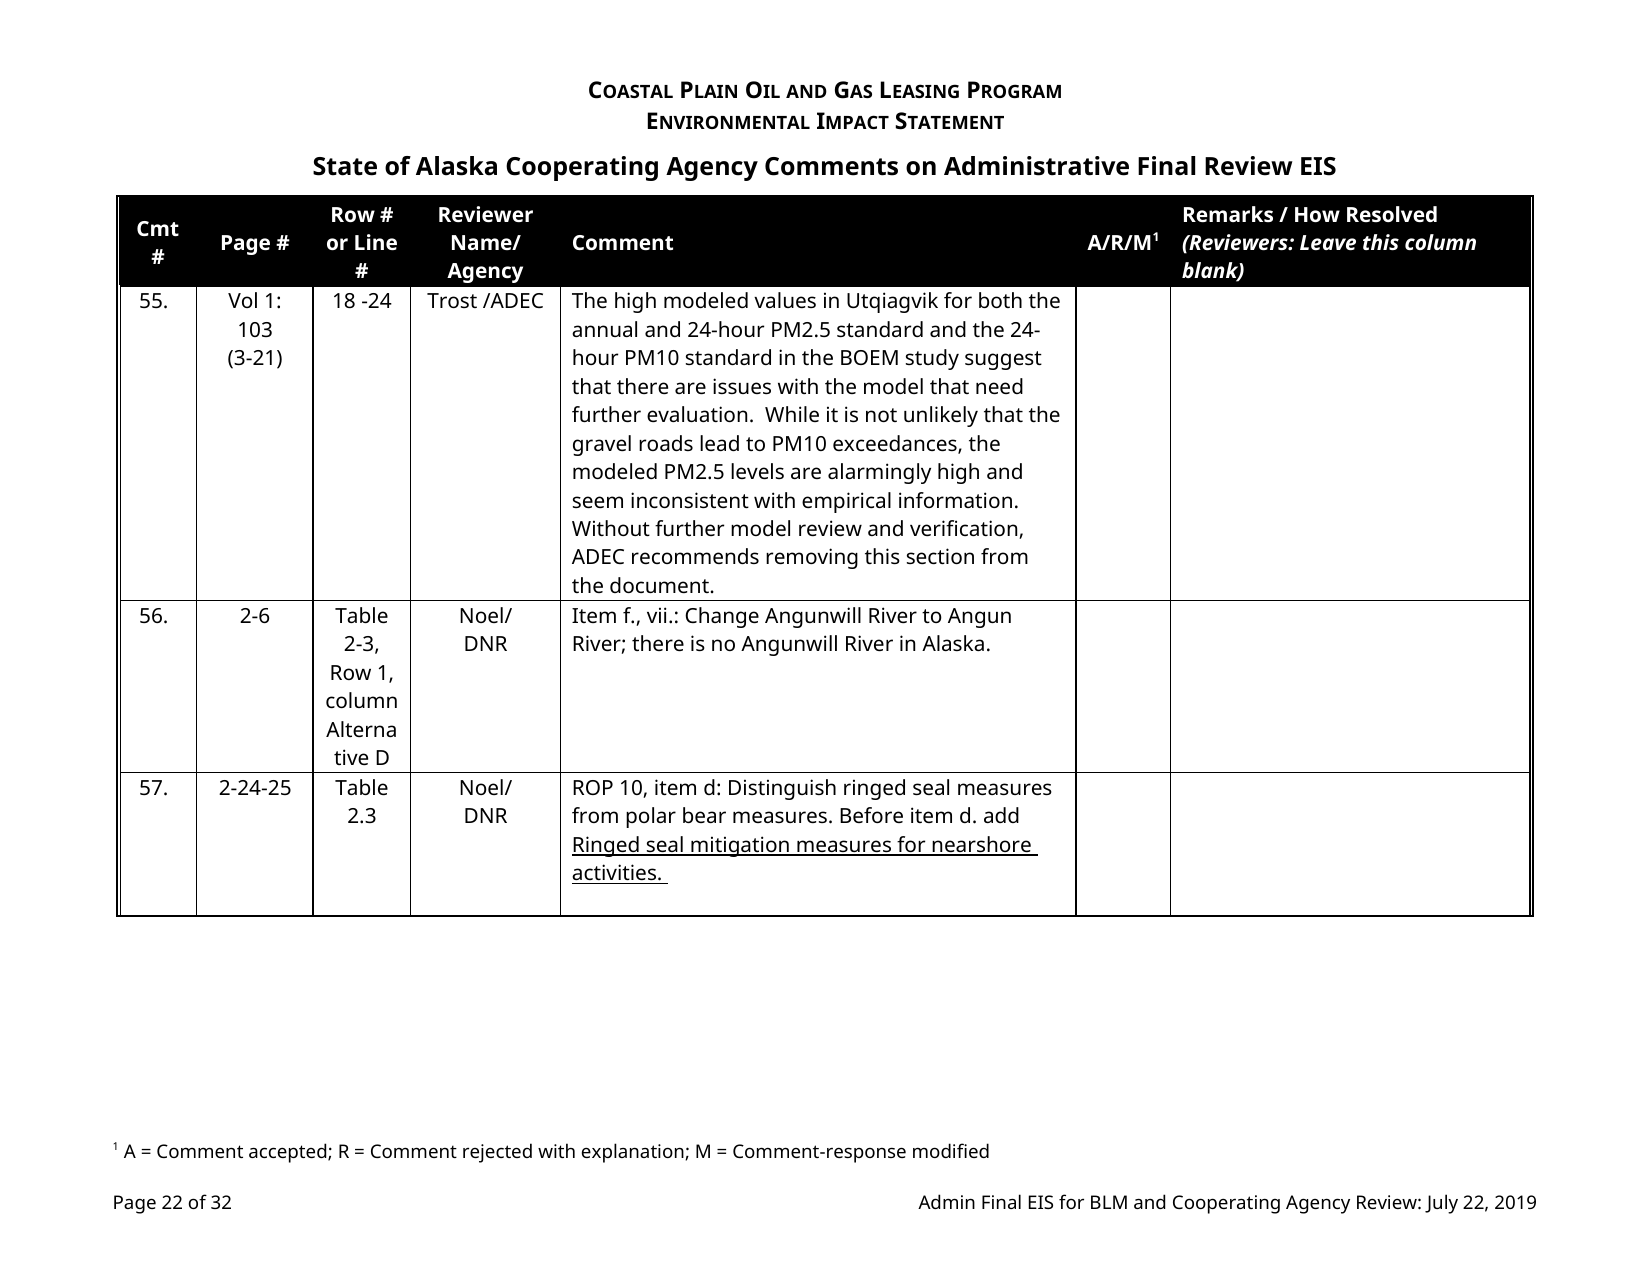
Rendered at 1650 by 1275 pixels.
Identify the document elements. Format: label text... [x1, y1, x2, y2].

table_header Reviewer Name/ Agency [411, 200, 560, 285]
table_header Remarks / How Resolved (Reviewers: Leave this column blank) [1171, 200, 1529, 285]
table_cell [1077, 287, 1170, 599]
table_cell The high modeled values in Utqiagvik for both the annual and 24-hour PM2.5 standard and the 24-hour PM10 standard in the BOEM study suggest that there are issues with the model that need further evaluation. While it is not unlikely that the gravel roads lead to PM10 exceedances, the modeled PM2.5 levels are alarmingly high and seem inconsistent with empirical information. Without further model review and verification, ADEC recommends removing this section from the document. [561, 287, 1075, 599]
table_cell [121, 601, 196, 772]
table_cell [121, 287, 196, 599]
table_cell [121, 773, 196, 915]
table_cell Noel/ DNR [411, 601, 560, 772]
table_cell Trost /ADEC [411, 287, 560, 599]
table_cell [1171, 773, 1529, 915]
table_cell Noel/ DNR [411, 773, 560, 915]
table_cell Table 2-3, Row 1, column Alternative D [314, 601, 410, 772]
table_cell 2-6 [197, 601, 312, 772]
table_cell [1171, 287, 1529, 599]
table_header A/R/M1 [1077, 200, 1170, 285]
table_header Row # or Line # [314, 200, 410, 285]
table_cell [1077, 773, 1170, 915]
table_cell ROP 10, item d: Distinguish ringed seal measures from polar bear measures. Before item d. add Ringed seal mitigation measures for nearshore activities. [561, 773, 1075, 915]
table_header Comment [561, 200, 1075, 285]
table_header Page # [197, 200, 312, 285]
table_cell Item f., vii.: Change Angunwill River to Angun River; there is no Angunwill River in Alaska. [561, 601, 1075, 772]
table_cell 18 -24 [314, 287, 410, 599]
table_header Cmt # [121, 200, 196, 285]
table_cell Vol 1: 103 (3-21) [197, 287, 312, 599]
table_cell [1171, 601, 1529, 772]
table_cell Table 2.3 [314, 773, 410, 915]
table_cell 2-24-25 [197, 773, 312, 915]
table_cell [1077, 601, 1170, 772]
